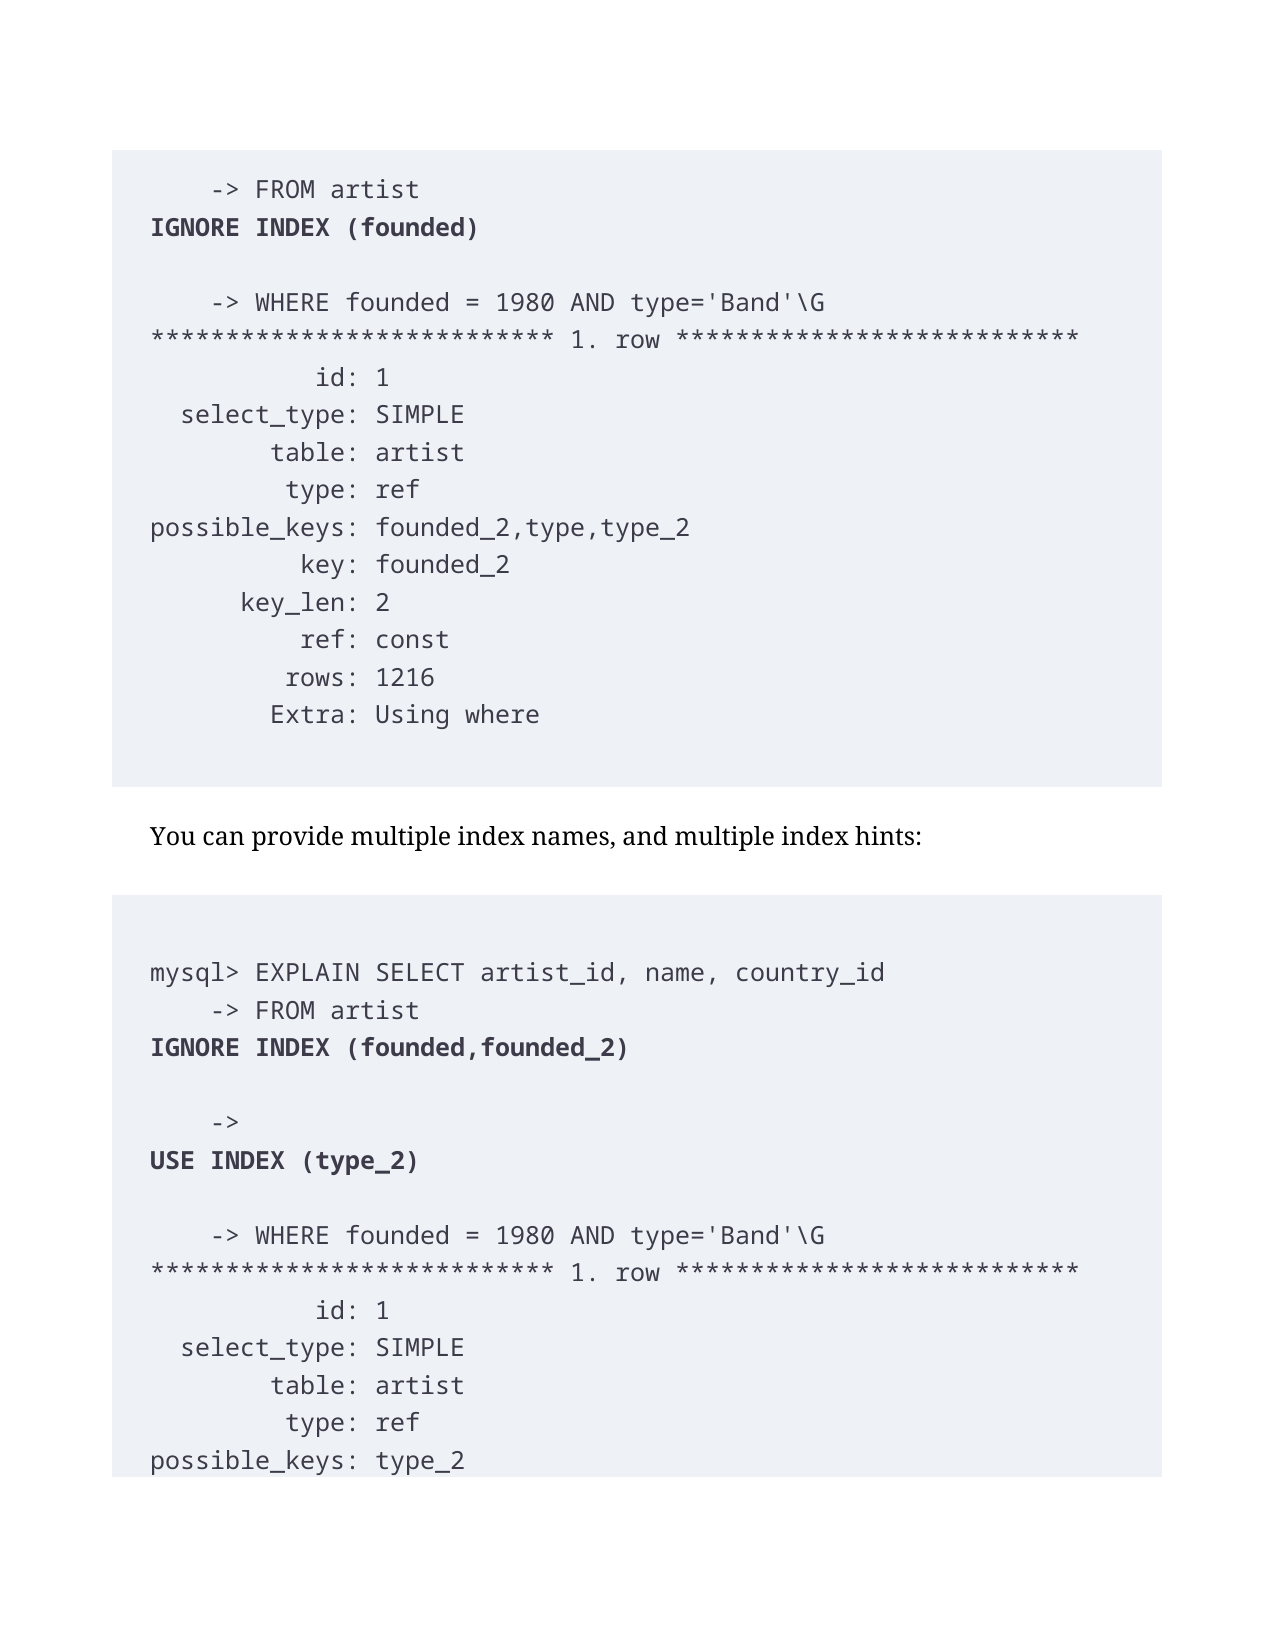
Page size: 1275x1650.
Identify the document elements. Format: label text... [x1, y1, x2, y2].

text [112, 150, 1162, 787]
text You can provide multiple index names, and multiple index hints: [150, 809, 1125, 853]
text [112, 895, 1162, 1477]
